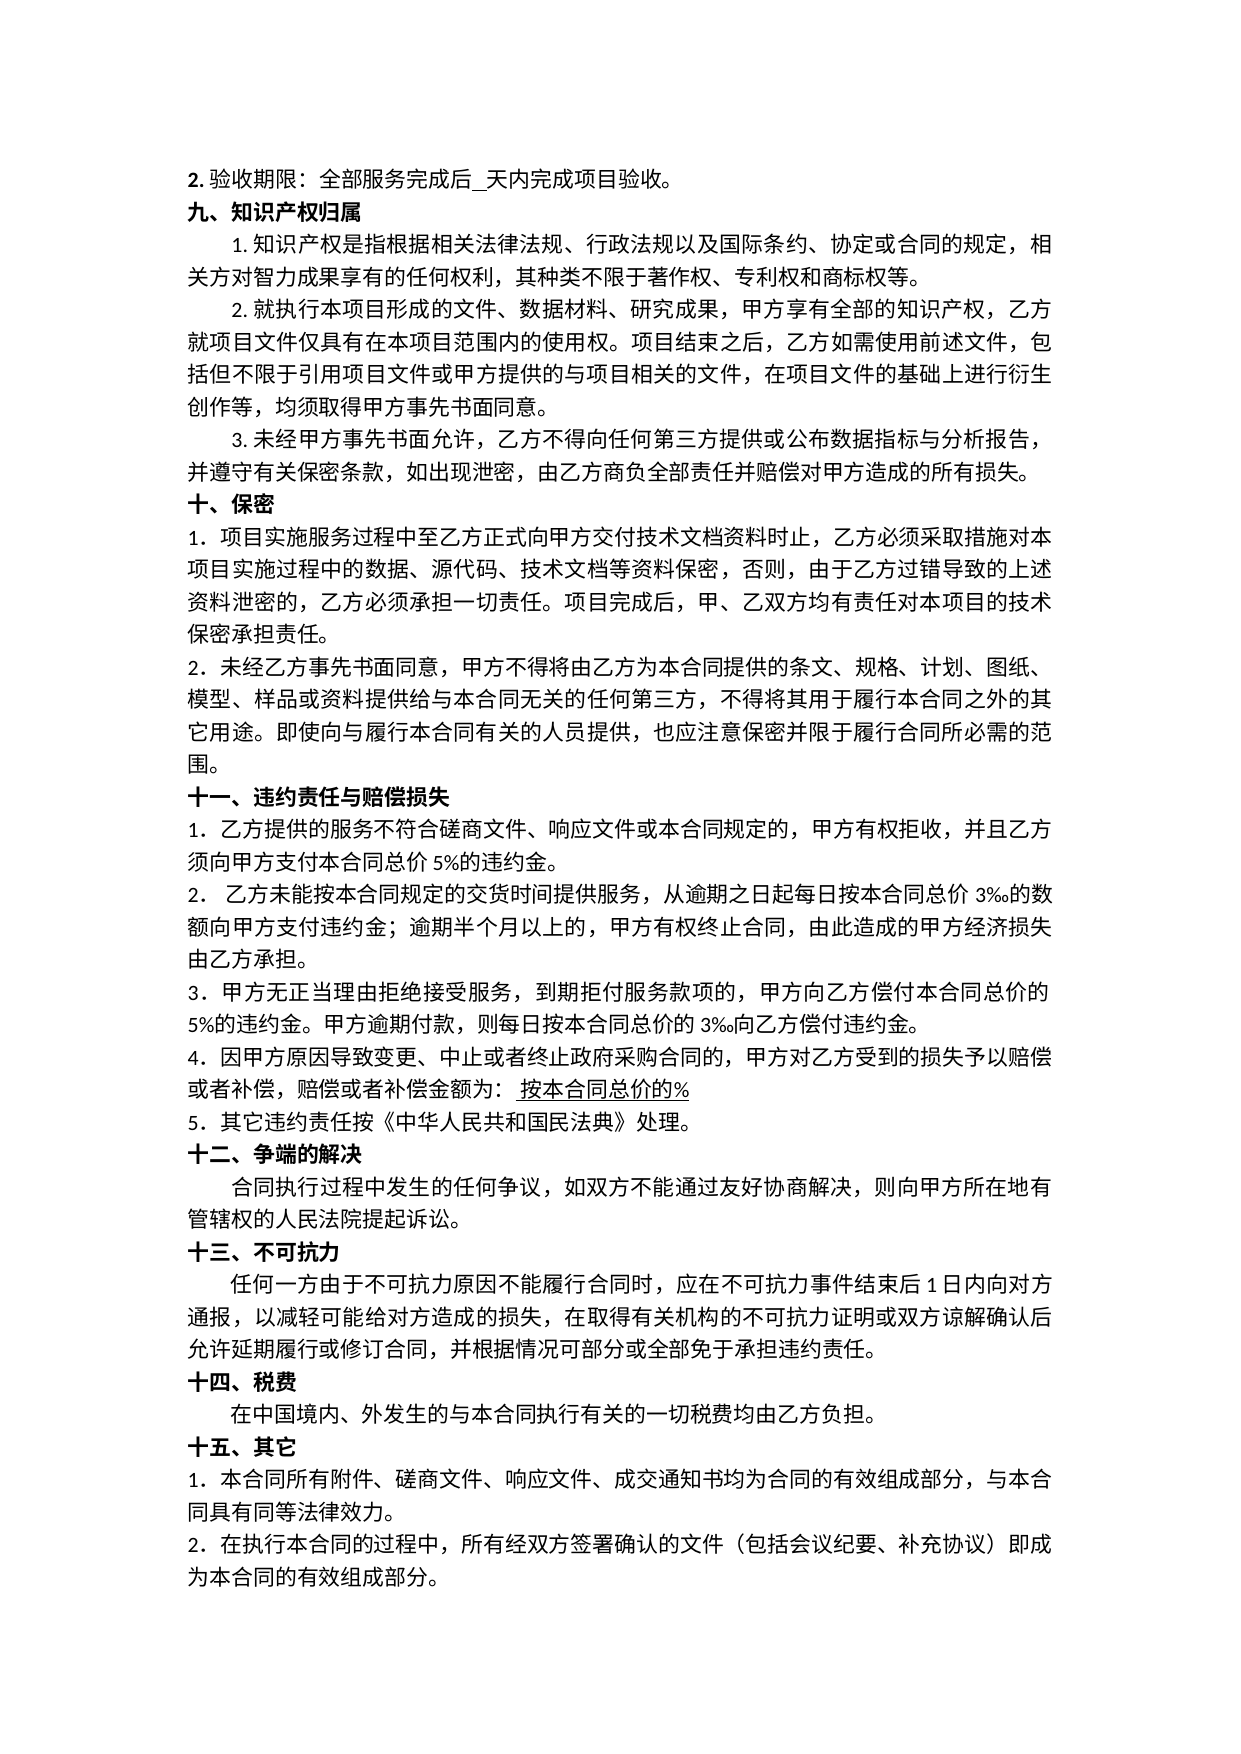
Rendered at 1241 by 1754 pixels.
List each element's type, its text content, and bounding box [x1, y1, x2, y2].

text 2．在执行本合同的过程中，所有经双方签署确认的文件（包括会议纪要、补充协议）即成为本合同的有效组成部分。 [187, 1527, 1053, 1592]
text 十、保密 [187, 487, 1053, 519]
text 2． 乙方未能按本合同规定的交货时间提供服务，从逾期之日起每日按本合同总价3‰的数额向甲方支付违约金；逾期半个月以上的，甲方有权终止合同，由此造成的甲方经济损失由乙方承担。 [187, 877, 1053, 974]
text 合同执行过程中发生的任何争议，如双方不能通过友好协商解决，则向甲方所在地有管辖权的人民法院提起诉讼。 [187, 1169, 1053, 1234]
text 2．未经乙方事先书面同意，甲方不得将由乙方为本合同提供的条文、规格、计划、图纸、模型、样品或资料提供给与本合同无关的任何第三方，不得将其用于履行本合同之外的其它用途。即使向与履行本合同有关的人员提供，也应注意保密并限于履行合同所必需的范围。 [187, 649, 1053, 779]
text 3．甲方无正当理由拒绝接受服务，到期拒付服务款项的，甲方向乙方偿付本合同总价的5%的违约金。甲方逾期付款，则每日按本合同总价的3‰向乙方偿付违约金。 [187, 974, 1053, 1039]
text 十一、违约责任与赔偿损失 [187, 779, 1053, 812]
text 十四、税费 [187, 1364, 1053, 1397]
text 1．项目实施服务过程中至乙方正式向甲方交付技术文档资料时止，乙方必须采取措施对本项目实施过程中的数据、源代码、技术文档等资料保密，否则，由于乙方过错导致的上述资料泄密的，乙方必须承担一切责任。项目完成后，甲、乙双方均有责任对本项目的技术保密承担责任。 [187, 519, 1053, 649]
text 九、知识产权归属 [187, 194, 1053, 227]
text 3. 未经甲方事先书面允许，乙方不得向任何第三方提供或公布数据指标与分析报告，并遵守有关保密条款，如出现泄密，由乙方商负全部责任并赔偿对甲方造成的所有损失。 [187, 422, 1053, 487]
text 在中国境内、外发生的与本合同执行有关的一切税费均由乙方负担。 [187, 1397, 1053, 1429]
text 2. 验收期限：全部服务完成后 天内完成项目验收。 [187, 162, 1053, 194]
text 十五、其它 [187, 1429, 1053, 1462]
text 1．乙方提供的服务不符合磋商文件、响应文件或本合同规定的，甲方有权拒收，并且乙方须向甲方支付本合同总价5%的违约金。 [187, 812, 1053, 877]
text 4．因甲方原因导致变更、中止或者终止政府采购合同的，甲方对乙方受到的损失予以赔偿或者补偿，赔偿或者补偿金额为： 按本合同总价的% [187, 1039, 1053, 1104]
text 1. 知识产权是指根据相关法律法规、行政法规以及国际条约、协定或合同的规定，相关方对智力成果享有的任何权利，其种类不限于著作权、专利权和商标权等。 [187, 227, 1053, 292]
text 十三、不可抗力 [187, 1234, 1053, 1267]
text 任何一方由于不可抗力原因不能履行合同时，应在不可抗力事件结束后1日内向对方通报，以减轻可能给对方造成的损失，在取得有关机构的不可抗力证明或双方谅解确认后，允许延期履行或修订合同，并根据情况可部分或全部免于承担违约责任。 [187, 1267, 1053, 1364]
text 1．本合同所有附件、磋商文件、响应文件、成交通知书均为合同的有效组成部分，与本合同具有同等法律效力。 [187, 1462, 1053, 1527]
text 2. 就执行本项目形成的文件、数据材料、研究成果，甲方享有全部的知识产权，乙方就项目文件仅具有在本项目范围内的使用权。项目结束之后，乙方如需使用前述文件，包括但不限于引用项目文件或甲方提供的与项目相关的文件，在项目文件的基础上进行衍生创作等，均须取得甲方事先书面同意。 [187, 292, 1053, 422]
text 十二、争端的解决 [187, 1137, 1053, 1169]
text 5．其它违约责任按《中华人民共和国民法典》处理。 [187, 1104, 1053, 1137]
